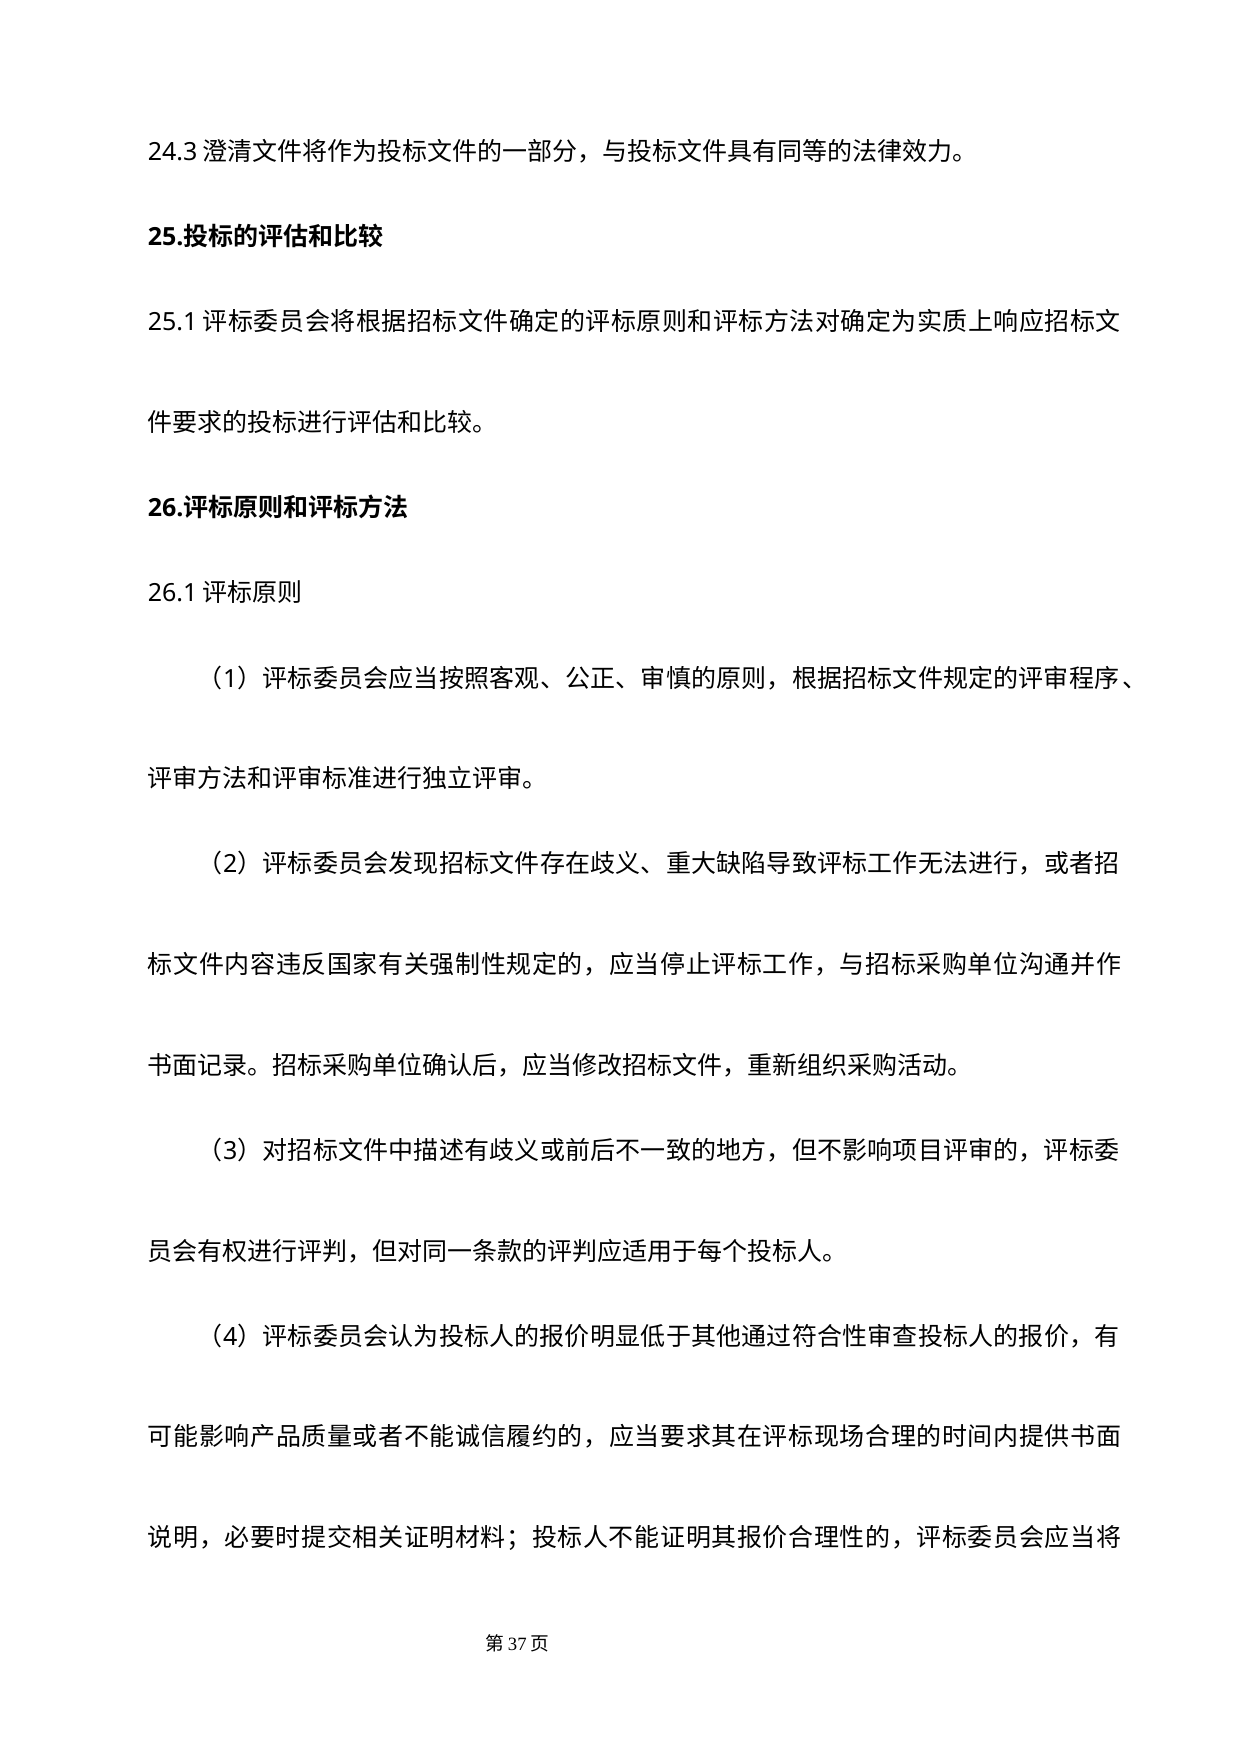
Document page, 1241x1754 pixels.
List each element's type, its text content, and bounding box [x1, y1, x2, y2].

text 24.3澄清文件将作为投标文件的一部分，与投标文件具有同等的法律效力。 [148, 116, 1122, 183]
text 25.投标的评估和比较 [148, 201, 1122, 268]
text 26.1评标原则 [148, 557, 1122, 624]
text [148, 1301, 1122, 1569]
text 26.评标原则和评标方法 [148, 472, 1122, 539]
text （3）对招标文件中描述有歧义或前后不一致的地方，但不影响项目评审的，评标委员会有权进行评判，但对同一条款的评判应适用于每个投标人。 [148, 1115, 1122, 1283]
text 25.1评标委员会将根据招标文件确定的评标原则和评标方法对确定为实质上响应招标文件要求的投标进行评估和比较。 [148, 286, 1122, 454]
text （1）评标委员会应当按照客观、公正、审慎的原则，根据招标文件规定的评审程序、评审方法和评审标准进行独立评审。 [148, 643, 1122, 810]
text （2）评标委员会发现招标文件存在歧义、重大缺陷导致评标工作无法进行，或者招标文件内容违反国家有关强制性规定的，应当停止评标工作，与招标采购单位沟通并作书面记录。招标采购单位确认后，应当修改招标文件，重新组织采购活动。 [148, 828, 1122, 1097]
